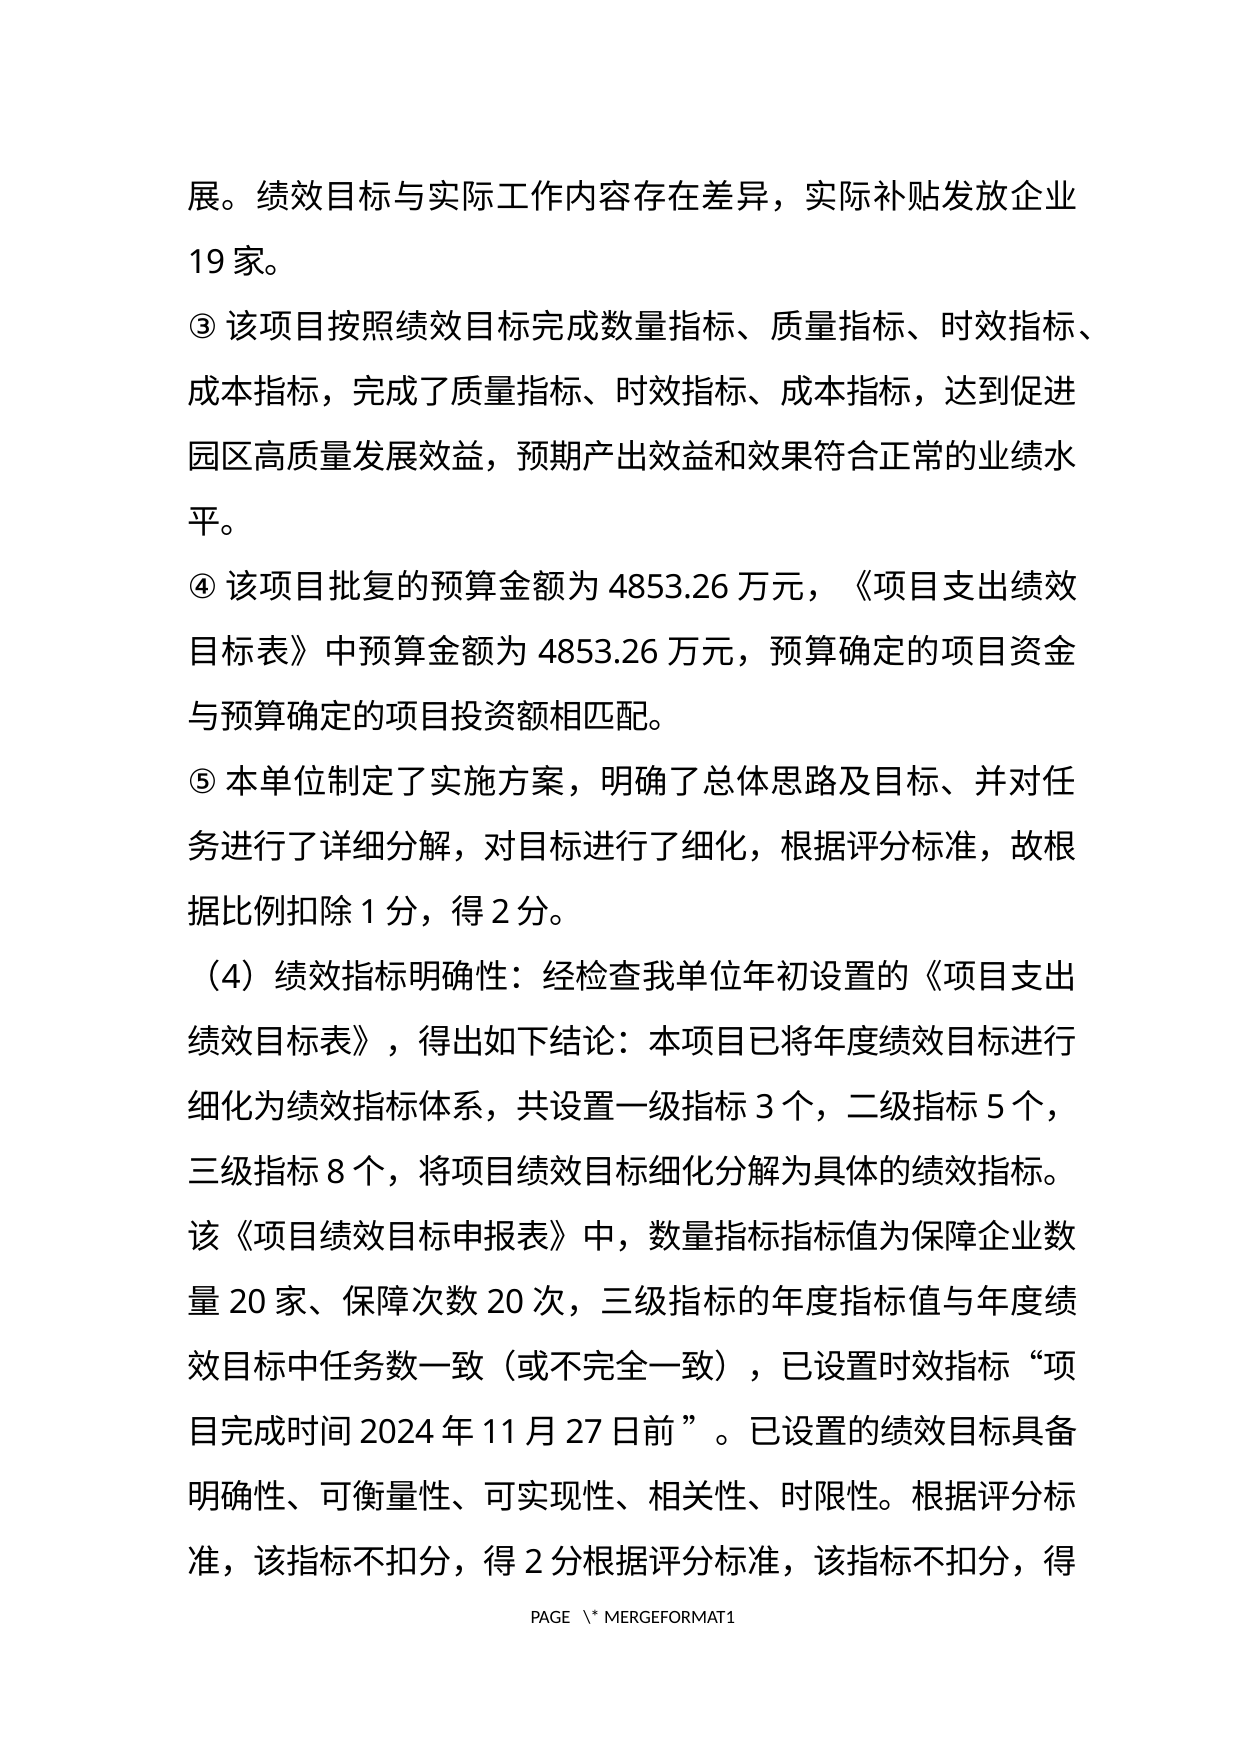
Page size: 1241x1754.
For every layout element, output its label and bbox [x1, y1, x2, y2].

text [187, 162, 1078, 1592]
